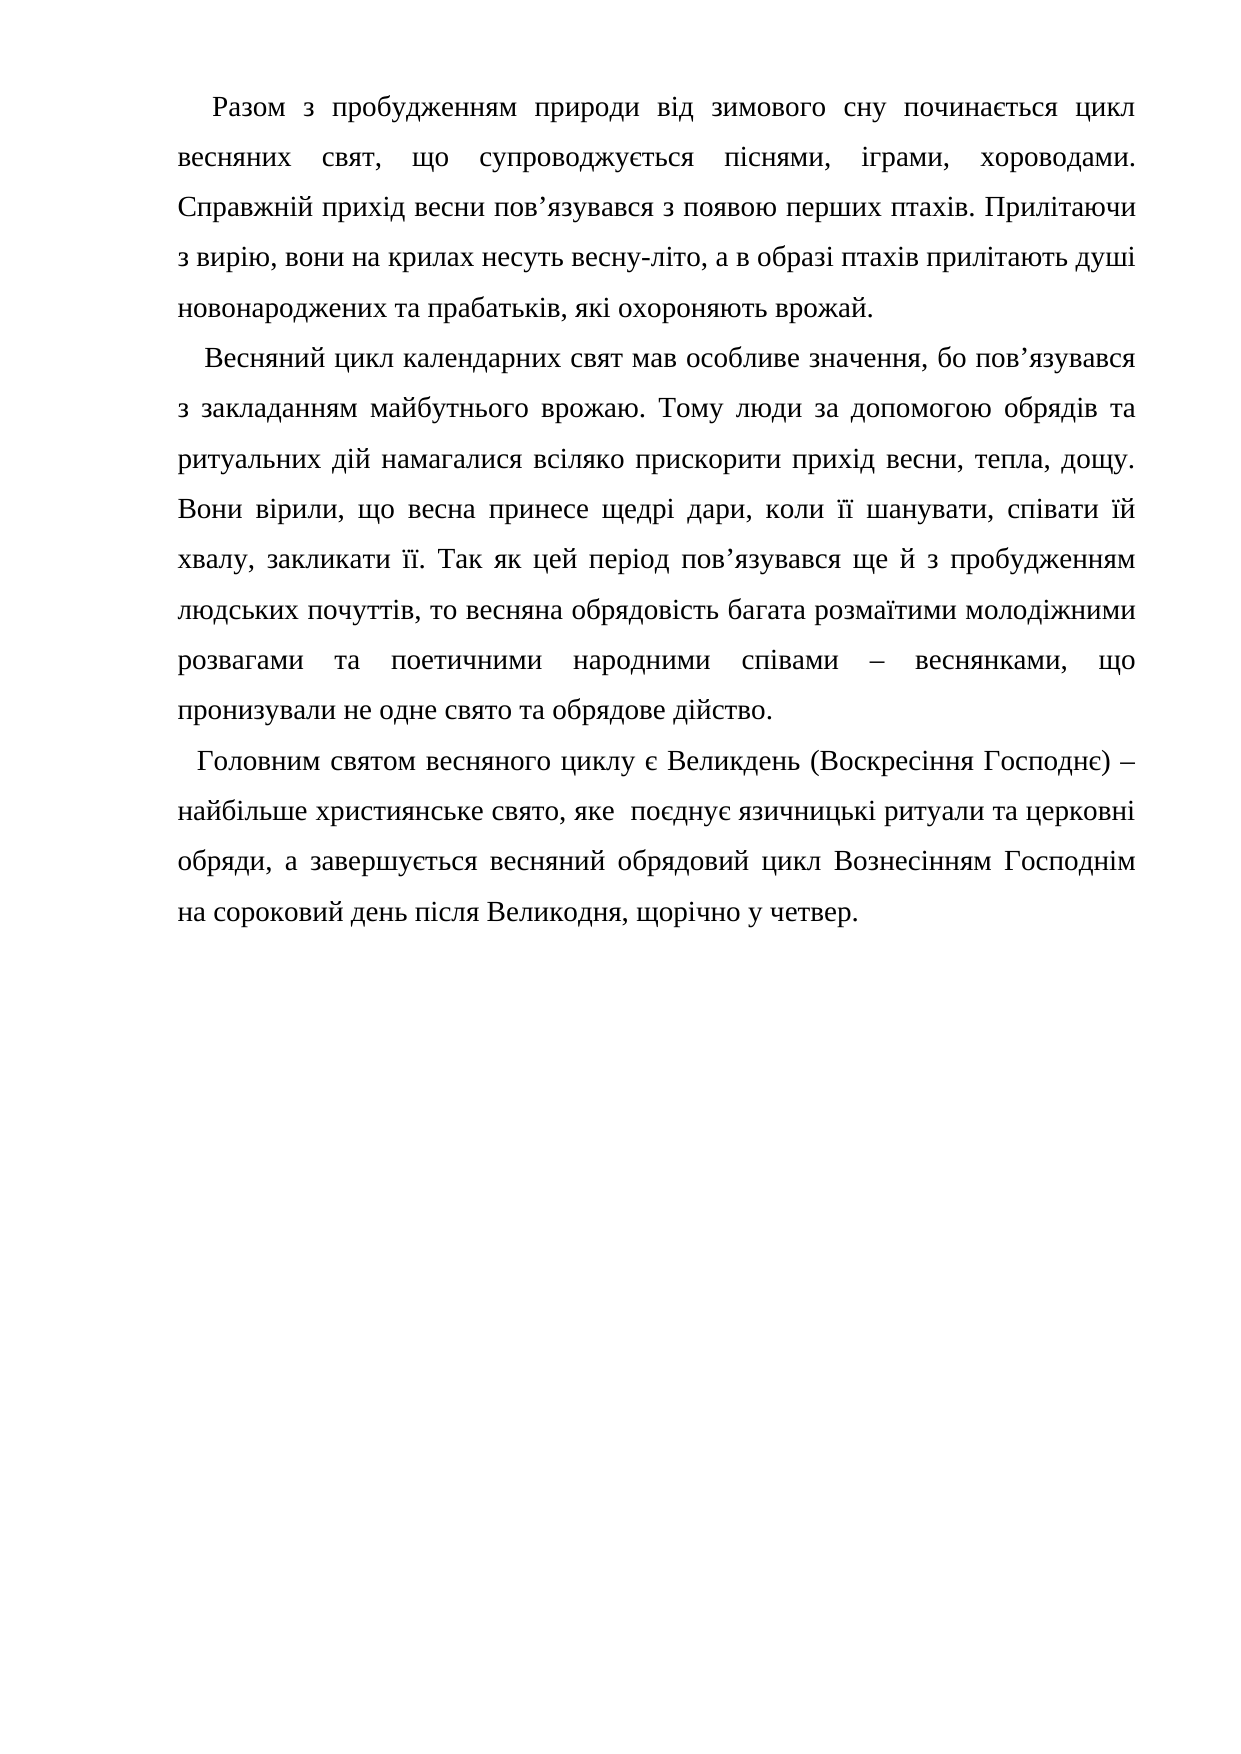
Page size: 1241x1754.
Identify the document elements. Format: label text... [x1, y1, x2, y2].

text Разом з пробудженням природи від зимового сну починається цикл весняних свят, що супроводжується піснями, іграми, хороводами. Справжній прихід весни пов’язувався з появою перших птахів. Прилітаючи з вирію, вони на крилах несуть весну-літо, а в образі птахів прилітають душі новонароджених та прабатьків, які охороняють врожай. [177, 89, 1137, 323]
text Головним святом весняного циклу є Великдень (Воскресіння Господнє) – найбільше християнське свято, яке поєднує язичницькі ритуали та церковні обряди, а завершується весняний обрядовий цикл Вознесінням Господнім на сороковий день після Великодня, щорічно у четвер. [177, 743, 1137, 927]
text Весняний цикл календарних свят мав особливе значення, бо пов’язувався з закладанням майбутнього врожаю. Тому люди за допомогою обрядів та ритуальних дій намагалися всіляко прискорити прихід весни, тепла, дощу. Вони вірили, що весна принесе щедрі дари, коли її шанувати, співати їй хвалу, закликати її. Так як цей період пов’язувався ще й з пробудженням людських почуттів, то весняна обрядовість багата розмаїтими молодіжними розвагами та поетичними народними співами – веснянками, що пронизували не одне свято та обрядове дійство. [177, 340, 1137, 726]
